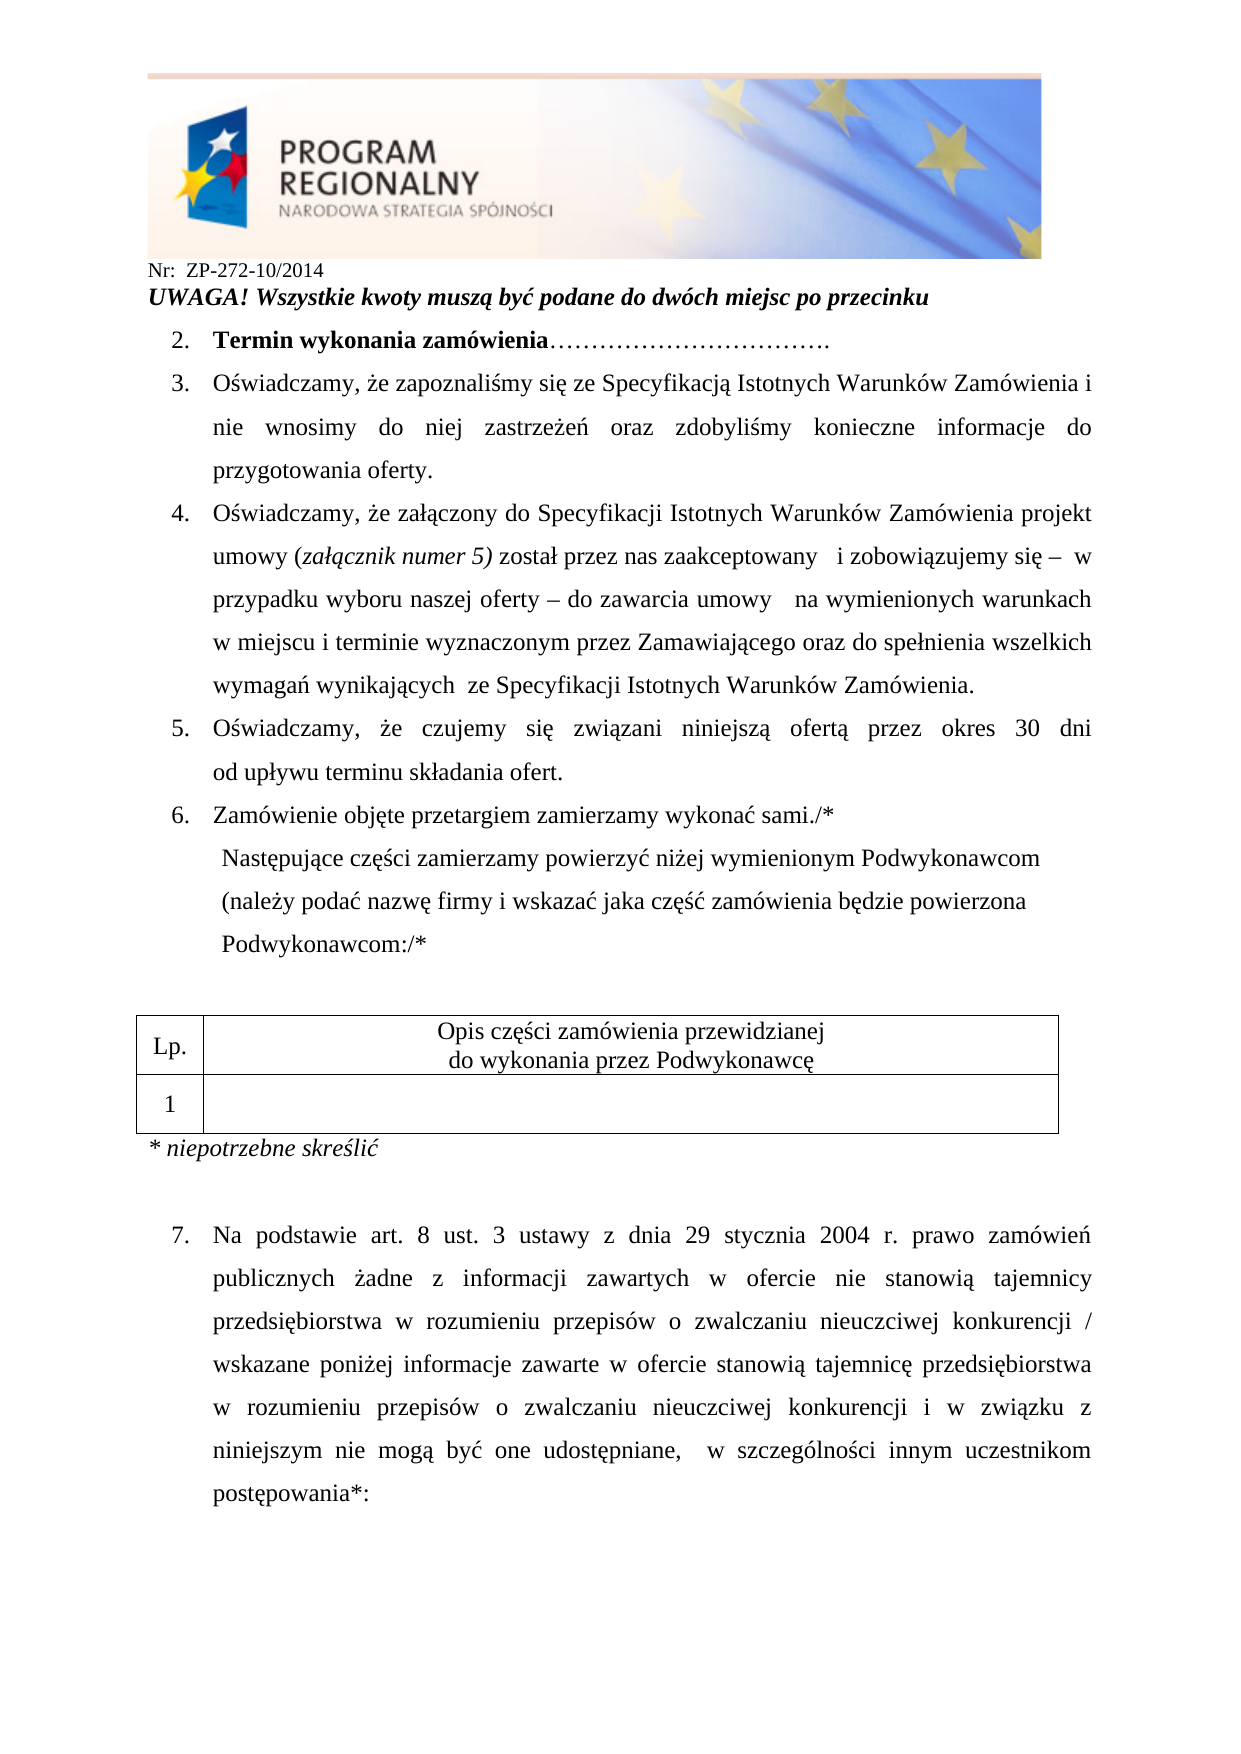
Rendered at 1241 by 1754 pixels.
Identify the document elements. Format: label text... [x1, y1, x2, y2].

list Oświadczamy, że załączony do Specyfikacji Istotnych Warunków Zamówienia projekt umowy (załącznik numer 5) został przez nas zaakceptowany i zobowiązujemy się – w przypadku wyboru naszej oferty – do zawarcia umowy na wymienionych warunkach w miejscu i terminie wyznaczonym przez Zamawiającego oraz do spełnienia wszelkich wymagań wynikających ze Specyfikacji Istotnych Warunków Zamówienia. [171, 498, 1093, 699]
table_header Opis części zamówienia przewidzianej do wykonania przez Podwykonawcę [204, 1016, 1058, 1074]
text UWAGA! Wszystkie kwoty muszą być podane do dwóch miejsc po przecinku [148, 282, 1093, 311]
text * niepotrzebne skreślić [148, 1133, 1093, 1162]
table_header Lp. [137, 1016, 203, 1074]
list Na podstawie art. 8 ust. 3 ustawy z dnia 29 stycznia 2004 r. prawo zamówień publicznych żadne z informacji zawartych w ofercie nie stanowią tajemnicy przedsiębiorstwa w rozumieniu przepisów o zwalczaniu nieuczciwej konkurencji / wskazane poniżej informacje zawarte w ofercie stanowią tajemnicę przedsiębiorstwa w rozumieniu przepisów o zwalczaniu nieuczciwej konkurencji i w związku z niniejszym nie mogą być one udostępniane, w szczególności innym uczestnikom postępowania*: [171, 1220, 1093, 1507]
table_cell [204, 1075, 1058, 1132]
table_cell 1 [137, 1075, 203, 1132]
text Następujące części zamierzamy powierzyć niżej wymienionym Podwykonawcom (należy podać nazwę firmy i wskazać jaka część zamówienia będzie powierzona Podwykonawcom:/* [221, 843, 1093, 958]
list Termin wykonania zamówienia……………………………. [171, 325, 1093, 354]
list Zamówienie objęte przetargiem zamierzamy wykonać sami./* [171, 800, 1093, 828]
list Oświadczamy, że czujemy się związani niniejszą ofertą przez okres 30 dni od upływu terminu składania ofert. [171, 713, 1093, 785]
picture [147, 73, 1042, 259]
list Oświadczamy, że zapoznaliśmy się ze Specyfikacją Istotnych Warunków Zamówienia i nie wnosimy do niej zastrzeżeń oraz zdobyliśmy konieczne informacje do przygotowania oferty. [171, 368, 1093, 483]
